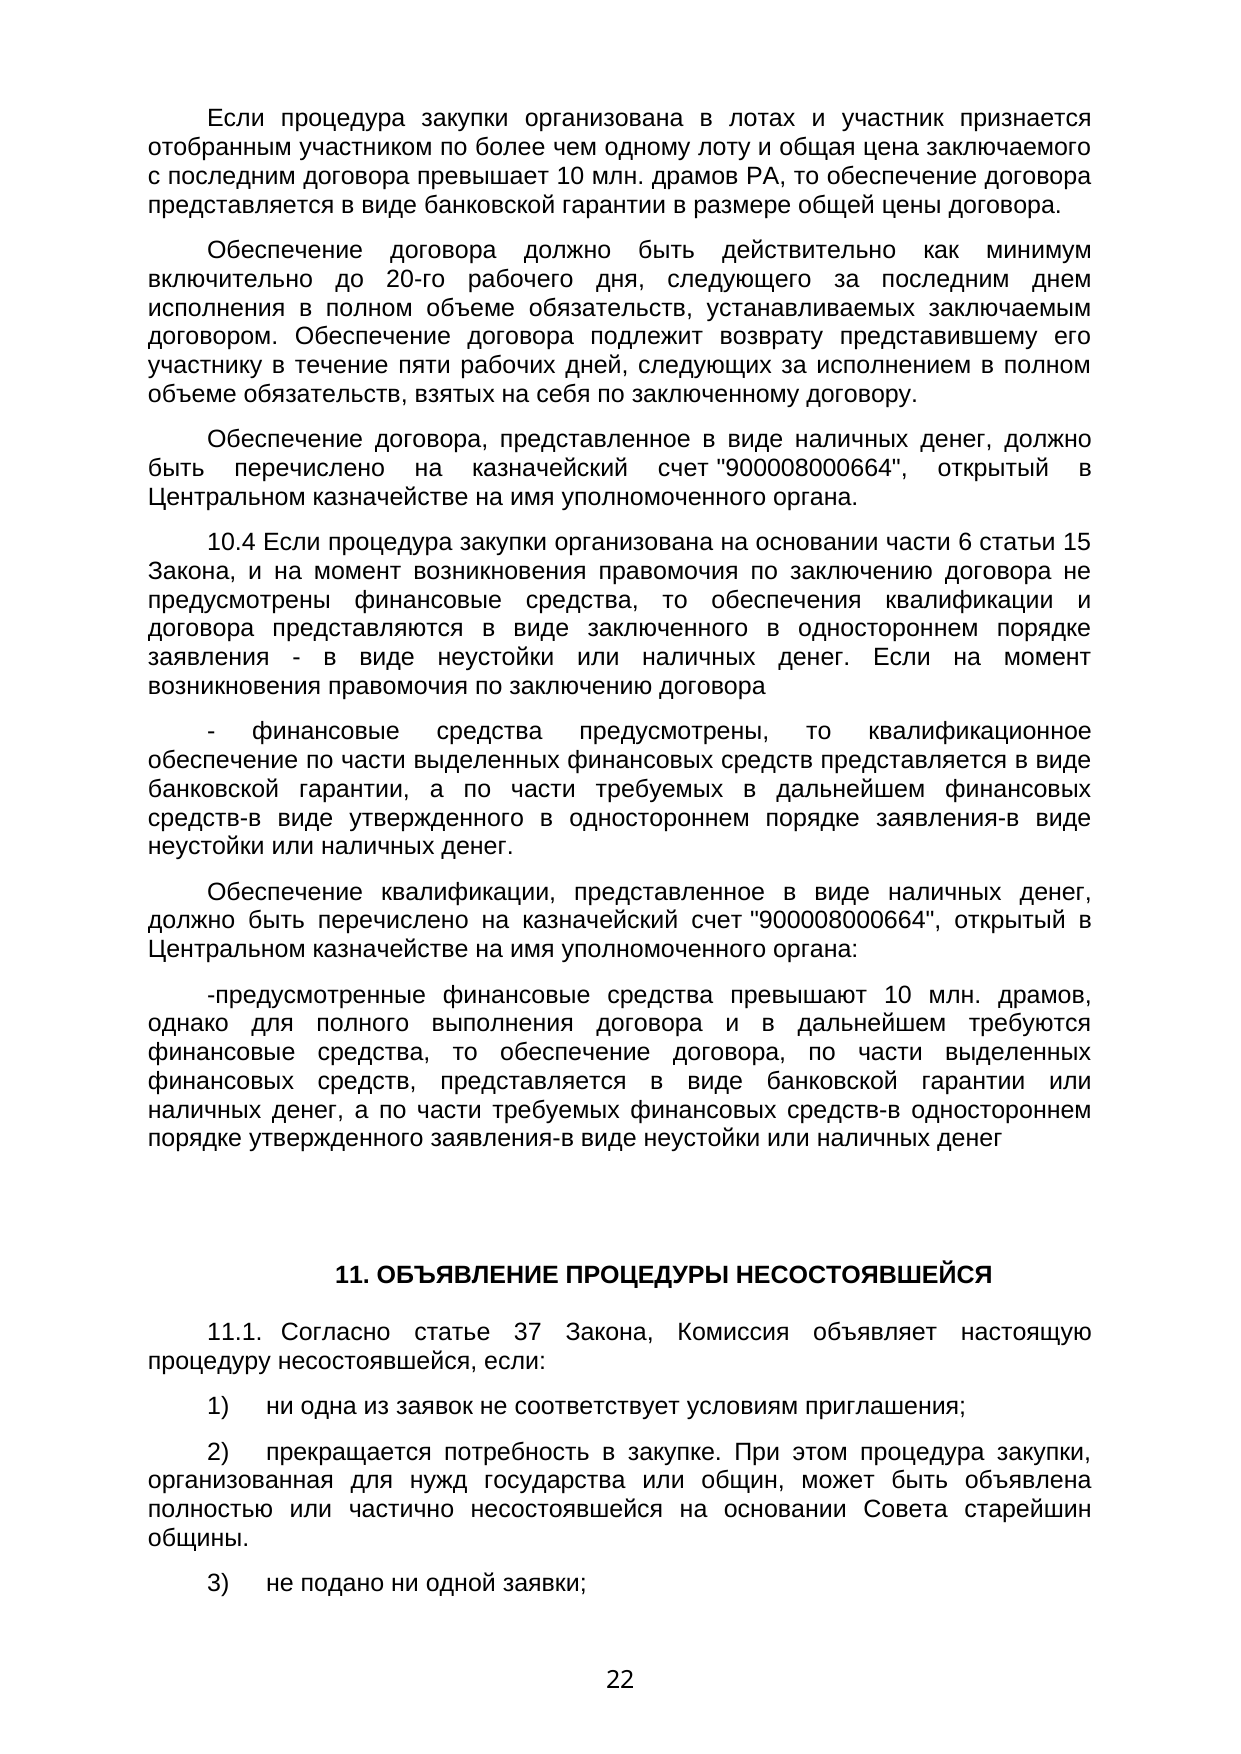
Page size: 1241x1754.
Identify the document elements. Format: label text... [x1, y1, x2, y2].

text 11. ОБЪЯВЛЕНИЕ ПРОЦЕДУРЫ НЕСОСТОЯВШЕЙСЯ [148, 1260, 1092, 1288]
text 3) не подано ни одной заявки; [148, 1568, 1092, 1597]
text 1) ни одна из заявок не соответствует условиям приглашения; [148, 1391, 1092, 1420]
text - финансовые средства предусмотрены, то квалификационное обеспечение по части выделенных финансовых средств представляется в виде банковской гарантии, а по части требуемых в дальнейшем финансовых средств-в виде утвержденного в одностороннем порядке заявления-в виде неустойки или наличных денег. [148, 716, 1092, 860]
text Обеспечение квалификации, представленное в виде наличных денег, должно быть перечислено на казначейский счет "900008000664", открытый в Центральном казначействе на имя уполномоченного органа: [148, 877, 1092, 963]
text 2) прекращается потребность в закупке. При этом процедура закупки, организованная для нужд государства или общин, может быть объявлена полностью или частично несостоявшейся на основании Совета старейшин общины. [148, 1437, 1092, 1552]
text Обеспечение договора, представленное в виде наличных денег, должно быть перечислено на казначейский счет "900008000664", открытый в Центральном казначействе на имя уполномоченного органа. [148, 424, 1092, 511]
text Обеспечение договора должно быть действительно как минимум включительно до 20-го рабочего дня, следующего за последним днем исполнения в полном объеме обязательств, устанавливаемых заключаемым договором. Обеспечение договора подлежит возврату представившему его участнику в течение пяти рабочих дней, следующих за исполнением в полном объеме обязательств, взятых на себя по заключенному договору. [148, 235, 1092, 408]
text Если процедура закупки организована в лотах и участник признается отобранным участником по более чем одному лоту и общая цена заключаемого с последним договора превышает 10 млн. драмов РА, то обеспечение договора представляется в виде банковской гарантии в размере общей цены договора. [148, 103, 1092, 218]
text 11.1. Согласно статье 37 Закона, Комиссия объявляет настоящую процедуру несостоявшейся, если: [148, 1317, 1092, 1375]
text -предусмотренные финансовые средства превышают 10 млн. драмов, однако для полного выполнения договора и в дальнейшем требуются финансовые средства, то обеспечение договора, по части выделенных финансовых средств, представляется в виде банковской гарантии или наличных денег, а по части требуемых финансовых средств-в одностороннем порядке утвержденного заявления-в виде неустойки или наличных денег [148, 980, 1092, 1152]
text 10.4 Если процедура закупки организована на основании части 6 статьи 15 Закона, и на момент возникновения правомочия по заключению договора не предусмотрены финансовые средства, то обеспечения квалификации и договора представляются в виде заключенного в одностороннем порядке заявления - в виде неустойки или наличных денег. Если на момент возникновения правомочия по заключению договора [148, 527, 1092, 700]
